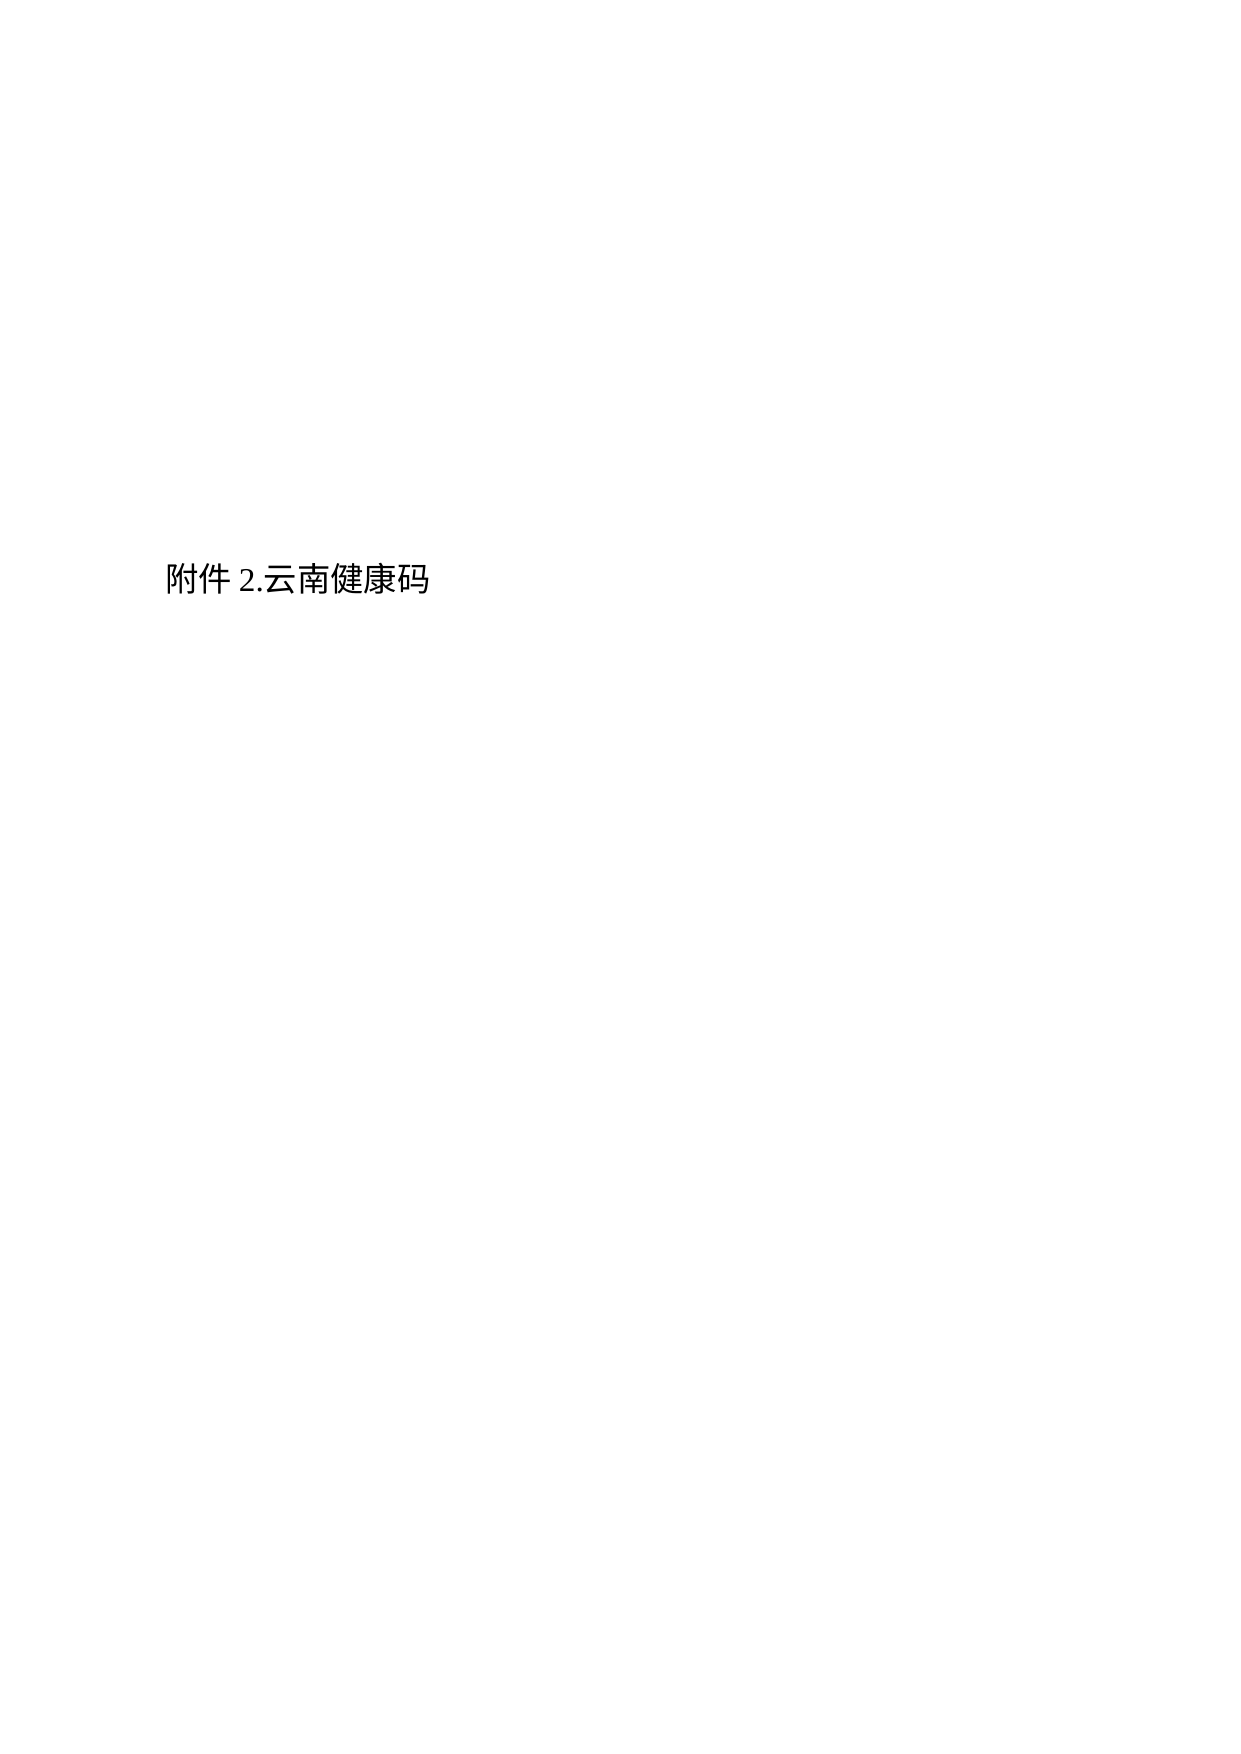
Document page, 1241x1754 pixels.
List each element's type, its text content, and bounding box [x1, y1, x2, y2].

text 附件2.云南健康码 [165, 544, 1087, 609]
